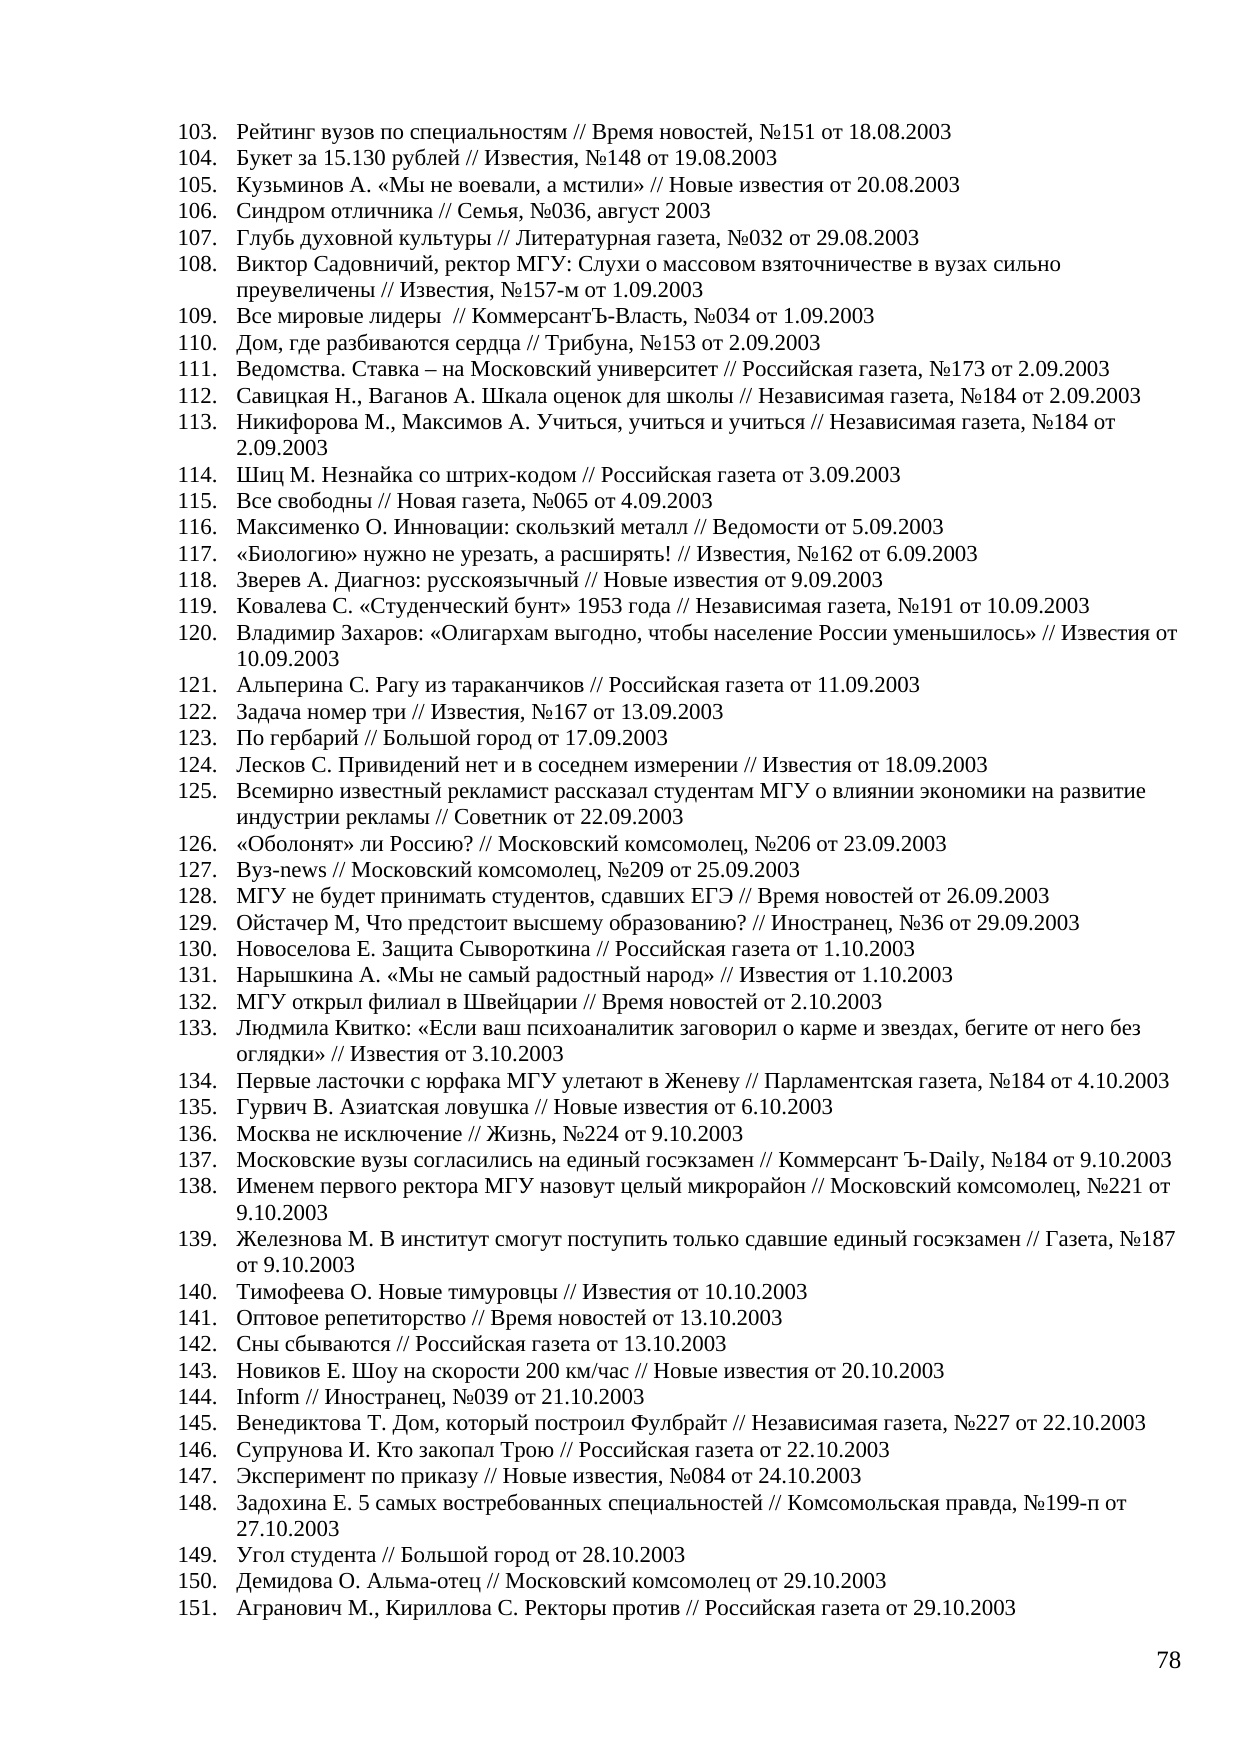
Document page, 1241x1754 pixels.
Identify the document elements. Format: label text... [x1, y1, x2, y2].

list Тимофеева О. Новые тимуровцы // Известия от 10.10.2003 [177, 1278, 1181, 1304]
list Зверев А. Диагноз: русскоязычный // Новые известия от 9.09.2003 [177, 566, 1181, 592]
list Оптовое репетиторство // Время новостей от 13.10.2003 [177, 1304, 1181, 1330]
list Людмила Квитко: «Если ваш психоаналитик заговорил о карме и звездах, бегите от него без оглядки» // Известия от 3.10.2003 [177, 1014, 1181, 1067]
list Москва не исключение // Жизнь, №224 от 9.10.2003 [177, 1119, 1181, 1146]
list Венедиктова Т. Дом, который построил Фулбрайт // Независимая газета, №227 от 22.10.2003 [177, 1409, 1181, 1436]
list Лесков С. Привидений нет и в соседнем измерении // Известия от 18.09.2003 [177, 751, 1181, 777]
list Ойстачер М, Что предстоит высшему образованию? // Иностранец, №36 от 29.09.2003 [177, 909, 1181, 935]
list Задача номер три // Известия, №167 от 13.09.2003 [177, 698, 1181, 724]
list МГУ открыл филиал в Швейцарии // Время новостей от 2.10.2003 [177, 988, 1181, 1014]
list МГУ не будет принимать студентов, сдавших ЕГЭ // Время новостей от 26.09.2003 [177, 882, 1181, 909]
list Максименко О. Инновации: скользкий металл // Ведомости от 5.09.2003 [177, 513, 1181, 540]
list Рейтинг вузов по специальностям // Время новостей, №151 от 18.08.2003 [177, 118, 1181, 144]
list Синдром отличника // Семья, №036, август 2003 [177, 197, 1181, 223]
list Сны сбываются // Российская газета от 13.10.2003 [177, 1330, 1181, 1357]
list Шиц М. Незнайка со штрих-кодом // Российская газета от 3.09.2003 [177, 461, 1181, 487]
list Новоселова Е. Защита Сывороткина // Российская газета от 1.10.2003 [177, 935, 1181, 961]
list Агранович М., Кириллова С. Ректоры против // Российская газета от 29.10.2003 [177, 1594, 1181, 1620]
list Савицкая Н., Ваганов А. Шкала оценок для школы // Независимая газета, №184 от 2.09.2003 [177, 382, 1181, 408]
list Все свободны // Новая газета, №065 от 4.09.2003 [177, 487, 1181, 513]
list Нарышкина А. «Мы не самый радостный народ» // Известия от 1.10.2003 [177, 961, 1181, 988]
list Железнова М. В институт смогут поступить только сдавшие единый госэкзамен // Газета, №187 от 9.10.2003 [177, 1225, 1181, 1278]
list Угол студента // Большой город от 28.10.2003 [177, 1541, 1181, 1568]
list По гербарий // Большой город от 17.09.2003 [177, 724, 1181, 751]
list Букет за 15.130 рублей // Известия, №148 от 19.08.2003 [177, 144, 1181, 171]
list Московские вузы согласились на единый госэкзамен // Коммерсант Ъ-Daily, №184 от 9.10.2003 [177, 1146, 1181, 1172]
list Вуз-news // Московский комсомолец, №209 от 25.09.2003 [177, 856, 1181, 882]
list Ведомства. Ставка – на Московский университет // Российская газета, №173 от 2.09.2003 [177, 355, 1181, 382]
list «Биологию» нужно не урезать, а расширять! // Известия, №162 от 6.09.2003 [177, 540, 1181, 566]
list Супрунова И. Кто закопал Трою // Российская газета от 22.10.2003 [177, 1436, 1181, 1462]
list Альперина С. Рагу из тараканчиков // Российская газета от 11.09.2003 [177, 672, 1181, 698]
list Гурвич В. Азиатская ловушка // Новые известия от 6.10.2003 [177, 1093, 1181, 1119]
list Эксперимент по приказу // Новые известия, №084 от 24.10.2003 [177, 1462, 1181, 1488]
list Первые ласточки с юрфака МГУ улетают в Женеву // Парламентская газета, №184 от 4.10.2003 [177, 1067, 1181, 1093]
list Никифорова М., Максимов А. Учиться, учиться и учиться // Независимая газета, №184 от 2.09.2003 [177, 408, 1181, 461]
list Дом, где разбиваются сердца // Трибуна, №153 от 2.09.2003 [177, 329, 1181, 355]
list «Оболонят» ли Россию? // Московский комсомолец, №206 от 23.09.2003 [177, 830, 1181, 856]
list Именем первого ректора МГУ назовут целый микрорайон // Московский комсомолец, №221 от 9.10.2003 [177, 1172, 1181, 1225]
list Inform // Иностранец, №039 от 21.10.2003 [177, 1383, 1181, 1409]
list Все мировые лидеры // КоммерсантЪ-Власть, №034 от 1.09.2003 [177, 303, 1181, 329]
list Владимир Захаров: «Олигархам выгодно, чтобы население России уменьшилось» // Известия от 10.09.2003 [177, 619, 1181, 672]
list Ковалева С. «Студенческий бунт» 1953 года // Независимая газета, №191 от 10.09.2003 [177, 592, 1181, 619]
list Задохина Е. 5 самых востребованных специальностей // Комсомольская правда, №199-п от 27.10.2003 [177, 1488, 1181, 1541]
list Всемирно известный рекламист рассказал студентам МГУ о влиянии экономики на развитие индустрии рекламы // Советник от 22.09.2003 [177, 777, 1181, 830]
list Демидова О. Альма-отец // Московский комсомолец от 29.10.2003 [177, 1568, 1181, 1594]
list Новиков Е. Шоу на скорости 200 км/час // Новые известия от 20.10.2003 [177, 1357, 1181, 1383]
list Виктор Садовничий, ректор МГУ: Слухи о массовом взяточничестве в вузах сильно преувеличены // Известия, №157-м от 1.09.2003 [177, 250, 1181, 303]
list Глубь духовной культуры // Литературная газета, №032 от 29.08.2003 [177, 223, 1181, 250]
list Кузьминов А. «Мы не воевали, а мстили» // Новые известия от 20.08.2003 [177, 171, 1181, 197]
